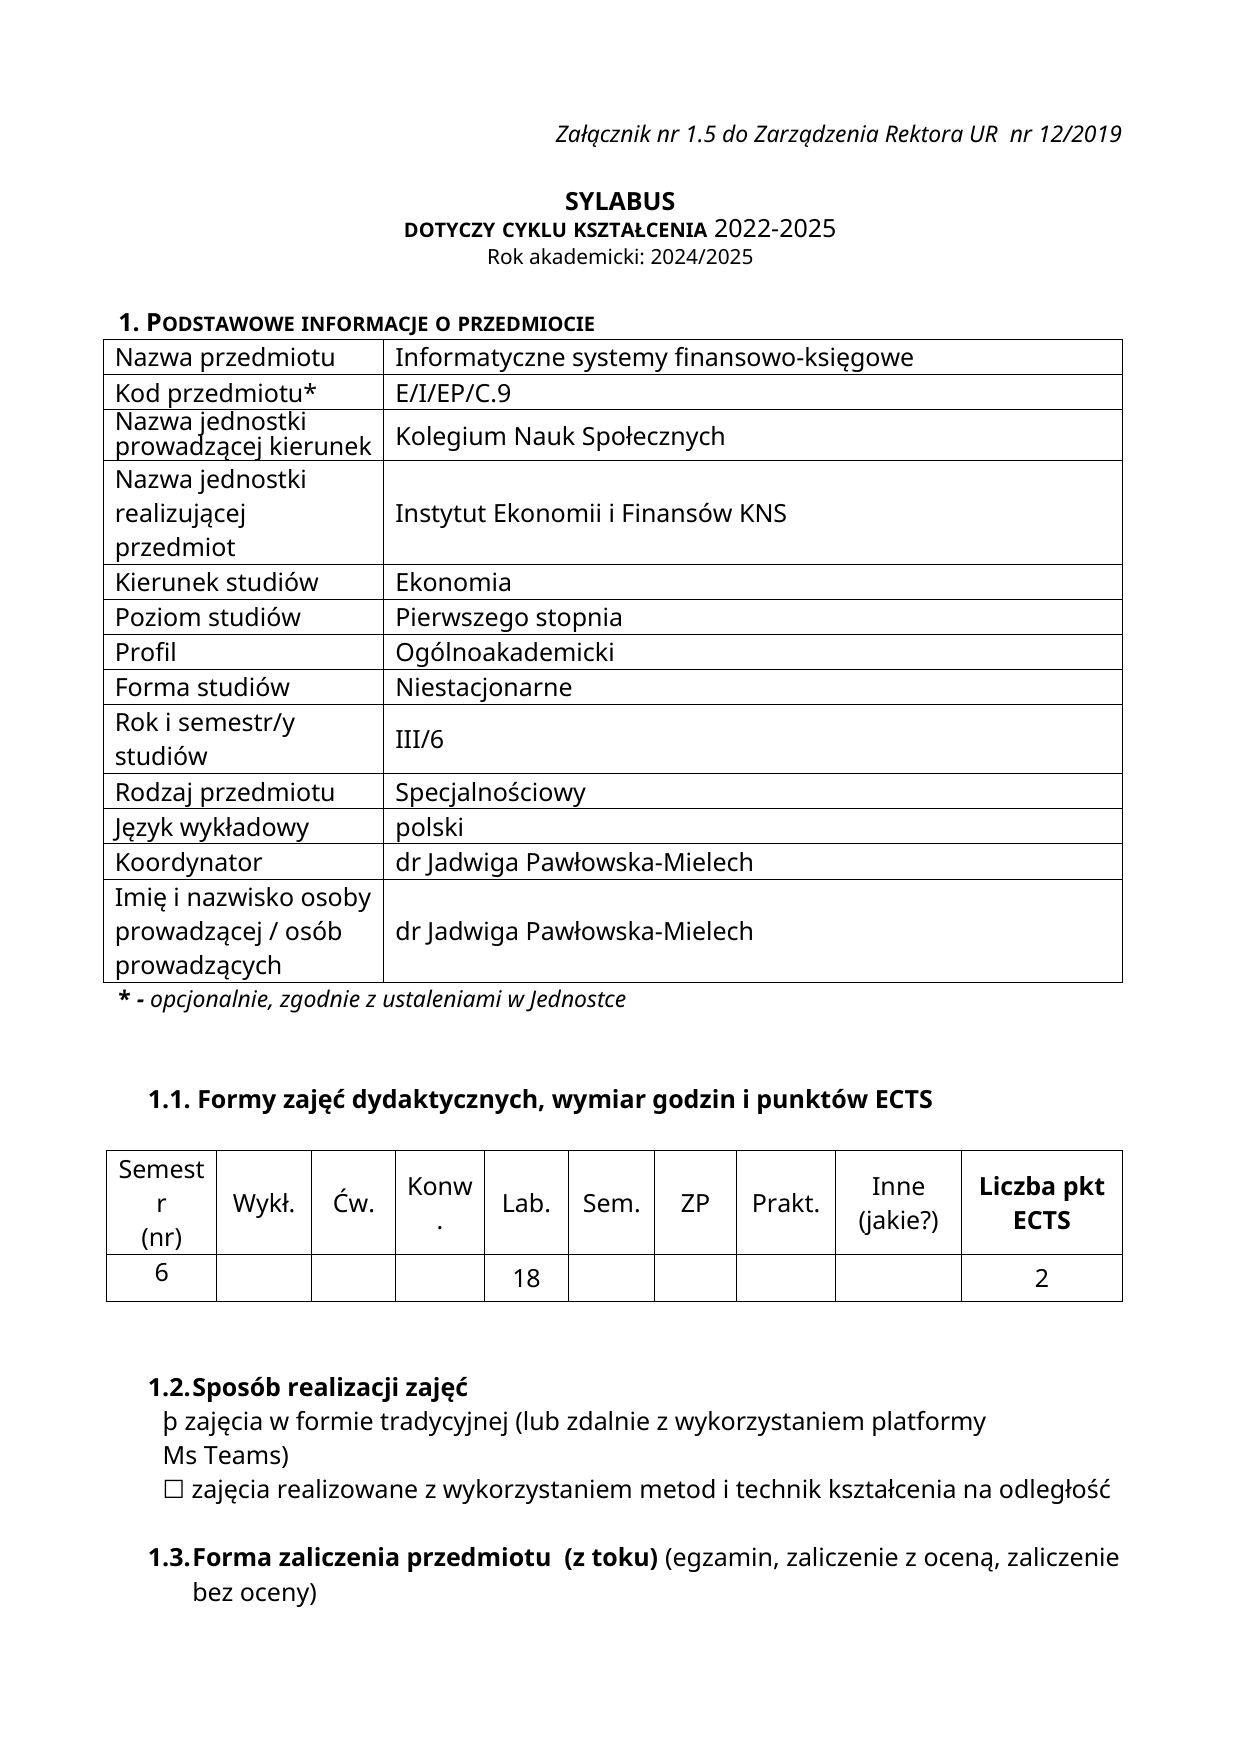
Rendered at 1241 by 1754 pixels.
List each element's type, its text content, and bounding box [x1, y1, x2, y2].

text * - opcjonalnie, zgodnie z ustaleniami w Jednostce [118, 983, 1122, 1014]
table_header Inne (jakie?) [836, 1151, 961, 1253]
table_cell [217, 1255, 311, 1301]
table_cell Kierunek studiów [104, 565, 383, 599]
table_cell Ogólnoakademicki [384, 635, 1122, 669]
table_cell Niestacjonarne [384, 670, 1122, 704]
table_header Nazwa przedmiotu [104, 340, 383, 374]
table_cell [396, 1255, 484, 1301]
table_cell Poziom studiów [104, 600, 383, 634]
table_header Ćw. [312, 1151, 395, 1253]
table_cell Kolegium Nauk Społecznych [384, 410, 1122, 460]
table_cell E/I/EP/C.9 [384, 375, 1122, 409]
text Rok akademicki: 2024/2025 [118, 242, 1122, 271]
text 1.2. Sposób realizacji zajęć [148, 1370, 1122, 1404]
table_header Konw. [396, 1151, 484, 1253]
table_header ZP [655, 1151, 736, 1253]
table_cell 6 [107, 1255, 216, 1301]
table_header Wykł. [217, 1151, 311, 1253]
table_cell [737, 1255, 835, 1301]
text 1. Podstawowe informacje o przedmiocie [118, 305, 1122, 339]
table_cell III/6 [384, 705, 1122, 773]
table_cell Instytut Ekonomii i Finansów KNS [384, 461, 1122, 563]
table_header Informatyczne systemy finansowo-księgowe [384, 340, 1122, 374]
table_cell Kod przedmiotu* [104, 375, 383, 409]
table_cell Nazwa jednostki realizującej przedmiot [104, 461, 383, 563]
text Załącznik nr 1.5 do Zarządzenia Rektora UR nr 12/2019 [118, 118, 1122, 149]
table_cell [836, 1255, 961, 1301]
table_cell 18 [485, 1255, 568, 1301]
table_cell Pierwszego stopnia [384, 600, 1122, 634]
table_cell Koordynator [104, 844, 383, 878]
text SYLABUS [118, 183, 1122, 217]
table_cell Nazwa jednostki prowadzącej kierunek [104, 410, 383, 460]
table_header Liczba pkt ECTS [962, 1151, 1122, 1253]
table_cell dr Jadwiga Pawłowska-Mielech [384, 844, 1122, 878]
table_cell Specjalnościowy [384, 774, 1122, 808]
table_cell 2 [962, 1255, 1122, 1301]
table_header Lab. [485, 1151, 568, 1253]
table_cell Język wykładowy [104, 809, 383, 843]
table_header Sem. [569, 1151, 654, 1253]
table_cell polski [384, 809, 1122, 843]
text 1.3. Forma zaliczenia przedmiotu (z toku) (egzamin, zaliczenie z oceną, zaliczenie bez oceny) [148, 1540, 1122, 1608]
table_cell dr Jadwiga Pawłowska-Mielech [384, 880, 1122, 982]
text dotyczy cyklu kształcenia 2022-2025 [118, 217, 1122, 242]
table_header Semestr (nr) [107, 1151, 216, 1253]
table_cell Imię i nazwisko osoby prowadzącej / osób prowadzących [104, 880, 383, 982]
table_cell Profil [104, 635, 383, 669]
table_cell Rodzaj przedmiotu [104, 774, 383, 808]
table_cell [655, 1255, 736, 1301]
text 1.1. Formy zajęć dydaktycznych, wymiar godzin i punktów ECTS [148, 1082, 1122, 1116]
text ☐ zajęcia realizowane z wykorzystaniem metod i technik kształcenia na odległość [162, 1472, 1122, 1506]
table_cell [569, 1255, 654, 1301]
table_cell Ekonomia [384, 565, 1122, 599]
table_cell [312, 1255, 395, 1301]
table_header Prakt. [737, 1151, 835, 1253]
table_cell Forma studiów [104, 670, 383, 704]
table_cell Rok i semestr/y studiów [104, 705, 383, 773]
text þ zajęcia w formie tradycyjnej (lub zdalnie z wykorzystaniem platformy Ms Teams) [162, 1404, 1122, 1472]
